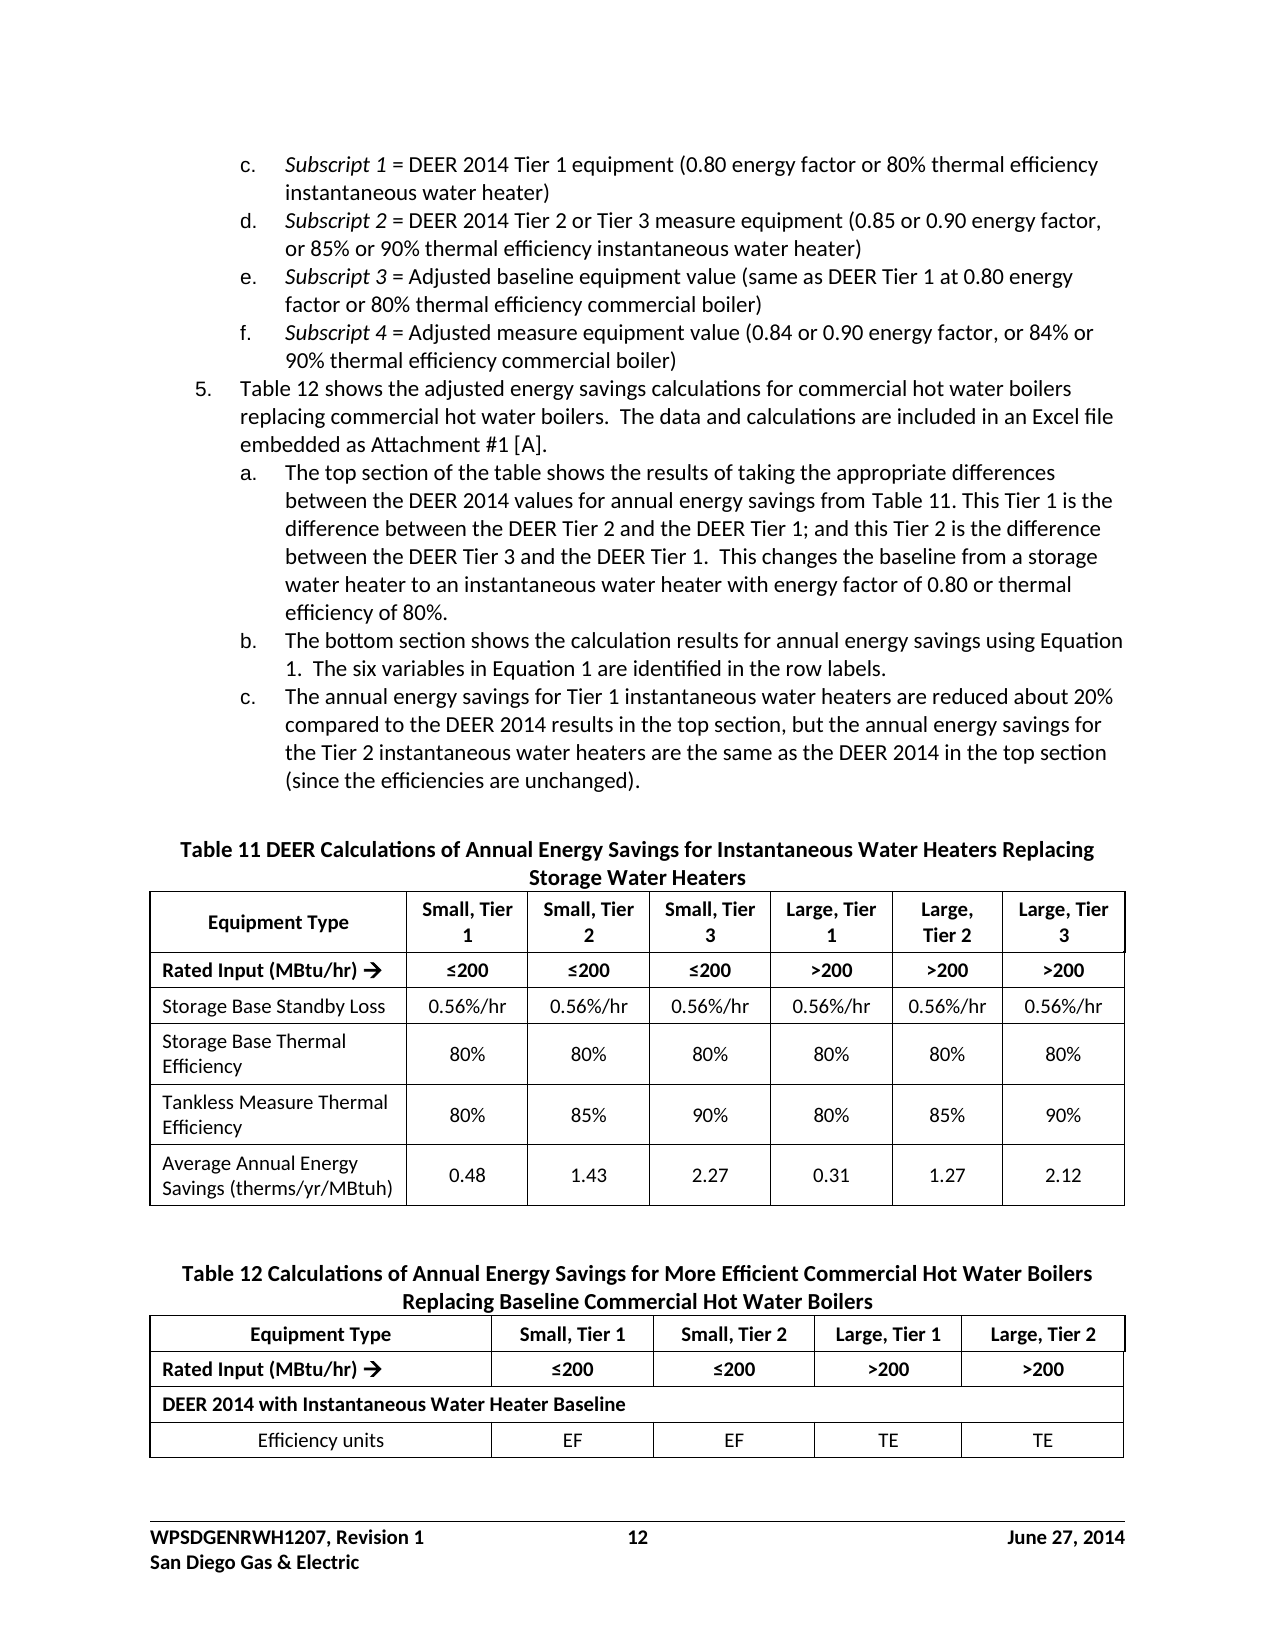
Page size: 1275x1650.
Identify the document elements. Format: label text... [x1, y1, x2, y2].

table_cell 85% [893, 1085, 1002, 1144]
table_cell >200 [962, 1352, 1123, 1386]
table_cell Storage Base Standby Loss [151, 988, 406, 1023]
table_cell >200 [771, 953, 892, 987]
table_cell TE [962, 1423, 1123, 1457]
list Subscript 1 = DEER 2014 Tier 1 equipment (0.80 energy factor or 80% thermal efficiency instantaneous water heater) [240, 150, 1125, 206]
table_header Large, Tier 1 [771, 892, 892, 952]
table_cell EF [492, 1423, 653, 1457]
table_cell Rated Input (MBtu/hr) [151, 953, 406, 987]
table_cell 80% [407, 1024, 527, 1083]
table_cell EF [654, 1423, 814, 1457]
table_header Large, Tier 2 [962, 1316, 1124, 1351]
table_cell >200 [893, 953, 1002, 987]
table_cell 0.56%/hr [407, 988, 527, 1023]
table_cell >200 [1003, 953, 1124, 987]
list Table 12 shows the adjusted energy savings calculations for commercial hot water boilers replacing commercial hot water boilers. The data and calculations are included in an Excel file embedded as Attachment #1 [A]. [195, 374, 1125, 458]
table_cell Storage Base Thermal Efficiency [151, 1024, 406, 1083]
list The top section of the table shows the results of taking the appropriate differences between the DEER 2014 values for annual energy savings from Table 11. This Tier 1 is the difference between the DEER Tier 2 and the DEER Tier 1; and this Tier 2 is the difference between the DEER Tier 3 and the DEER Tier 1. This changes the baseline from a storage water heater to an instantaneous water heater with energy factor of 0.80 or thermal efficiency of 80%. [240, 458, 1125, 626]
table_cell 1.27 [893, 1145, 1002, 1205]
table_cell 0.31 [771, 1145, 892, 1205]
table_cell 80% [528, 1024, 649, 1083]
table_cell 0.48 [407, 1145, 527, 1205]
table_cell ≤200 [407, 953, 527, 987]
list Subscript 2 = DEER 2014 Tier 2 or Tier 3 measure equipment (0.85 or 0.90 energy factor, or 85% or 90% thermal efficiency instantaneous water heater) [240, 206, 1125, 262]
table_header Small, Tier 1 [492, 1316, 653, 1351]
table_header Large, Tier 1 [815, 1316, 961, 1351]
table_cell 80% [407, 1085, 527, 1144]
table_header Large, Tier 2 [893, 892, 1002, 952]
table_cell 80% [650, 1024, 770, 1083]
text Table 11 DEER Calculations of Annual Energy Savings for Instantaneous Water Heaters Replacing Storage Water Heaters [150, 835, 1125, 891]
table_cell ≤200 [650, 953, 770, 987]
list The bottom section shows the calculation results for annual energy savings using Equation 1. The six variables in Equation 1 are identified in the row labels. [240, 626, 1125, 682]
table_cell Average Annual Energy Savings (therms/yr/MBtuh) [151, 1145, 406, 1205]
table_cell 80% [1003, 1024, 1124, 1083]
table_cell 80% [771, 1085, 892, 1144]
table_header Large, Tier 3 [1003, 892, 1124, 952]
table_cell >200 [815, 1352, 961, 1386]
table_cell DEER 2014 with Instantaneous Water Heater Baseline [151, 1387, 1123, 1422]
table_header Small, Tier 3 [650, 892, 770, 952]
table_cell 0.56%/hr [1003, 988, 1124, 1023]
list The annual energy savings for Tier 1 instantaneous water heaters are reduced about 20% compared to the DEER 2014 results in the top section, but the annual energy savings for the Tier 2 instantaneous water heaters are the same as the DEER 2014 in the top section (since the efficiencies are unchanged). [240, 682, 1125, 794]
table_cell 90% [1003, 1085, 1124, 1144]
table_header Small, Tier 2 [654, 1316, 814, 1351]
table_cell 80% [893, 1024, 1002, 1083]
table_cell ≤200 [492, 1352, 653, 1386]
table_header Equipment Type [151, 1316, 491, 1351]
table_cell 90% [650, 1085, 770, 1144]
table_cell Tankless Measure Thermal Efficiency [151, 1085, 406, 1144]
table_header Small, Tier 2 [528, 892, 649, 952]
table_cell 0.56%/hr [771, 988, 892, 1023]
table_header Small, Tier 1 [407, 892, 527, 952]
table_cell TE [815, 1423, 961, 1457]
table_cell 80% [771, 1024, 892, 1083]
table_cell 2.27 [650, 1145, 770, 1205]
table_cell 0.56%/hr [528, 988, 649, 1023]
table_cell 0.56%/hr [650, 988, 770, 1023]
text Table 12 Calculations of Annual Energy Savings for More Efficient Commercial Hot Water Boilers Replacing Baseline Commercial Hot Water Boilers [150, 1259, 1125, 1315]
table_cell 85% [528, 1085, 649, 1144]
table_header Equipment Type [151, 892, 406, 952]
table_cell 0.56%/hr [893, 988, 1002, 1023]
table_cell ≤200 [654, 1352, 814, 1386]
table_cell 2.12 [1003, 1145, 1124, 1205]
table_cell Efficiency units [151, 1423, 491, 1457]
table_cell 1.43 [528, 1145, 649, 1205]
table_cell ≤200 [528, 953, 649, 987]
list Subscript 3 = Adjusted baseline equipment value (same as DEER Tier 1 at 0.80 energy factor or 80% thermal efficiency commercial boiler) [240, 262, 1125, 318]
table_cell Rated Input (MBtu/hr) [151, 1352, 491, 1386]
list Subscript 4 = Adjusted measure equipment value (0.84 or 0.90 energy factor, or 84% or 90% thermal efficiency commercial boiler) [240, 318, 1125, 374]
